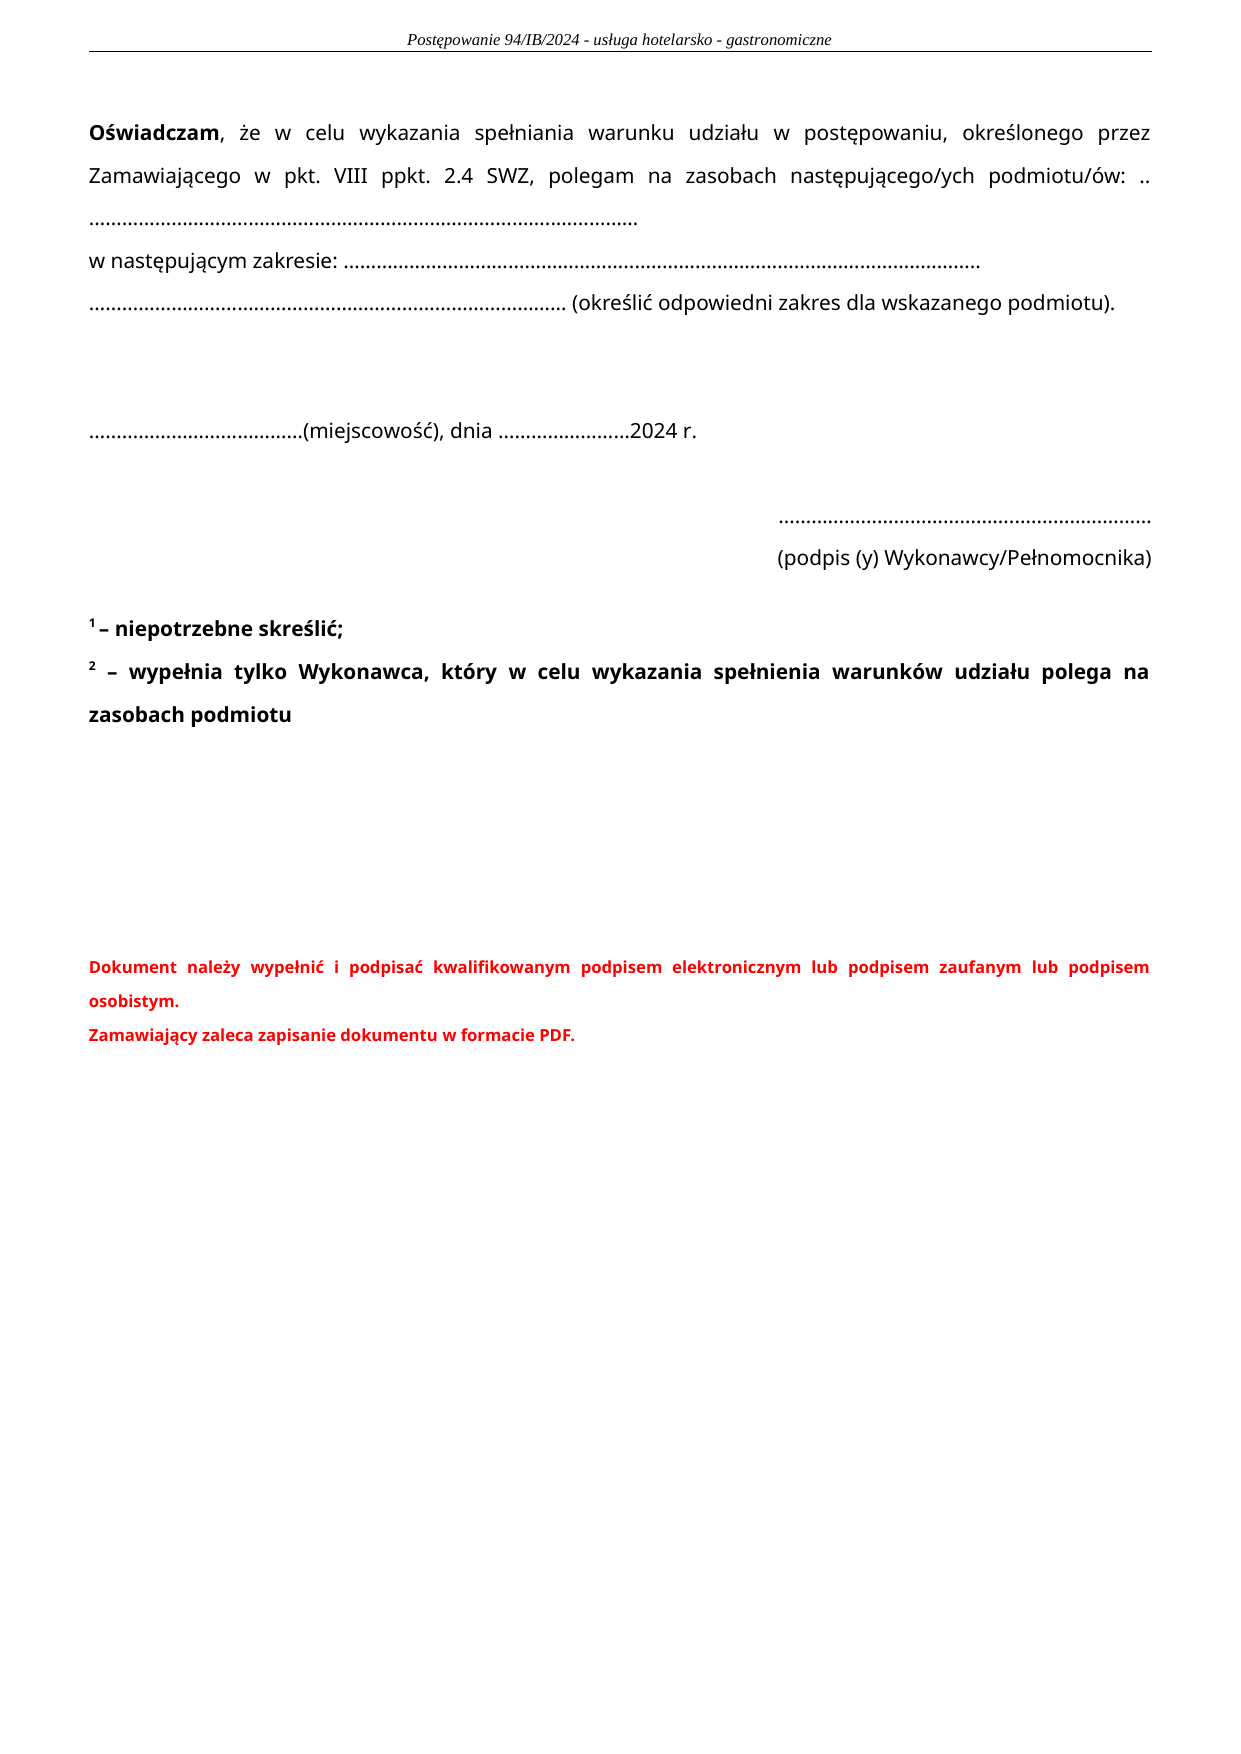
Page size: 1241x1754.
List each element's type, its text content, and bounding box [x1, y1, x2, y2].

text Dokument należy wypełnić i podpisać kwalifikowanym podpisem elektronicznym lub podpisem zaufanym lub podpisem osobistym. [89, 955, 1152, 1012]
text Oświadczam, że w celu wykazania spełniania warunku udziału w postępowaniu, określonego przez Zamawiającego w pkt. VIII ppkt. 2.4 SWZ, polegam na zasobach następującego/ych podmiotu/ów: ..…………………….….………………………………………………..…………… [89, 118, 1152, 232]
text …………………………………………………………………………… (określić odpowiedni zakres dla wskazanego podmiotu). [89, 288, 1152, 317]
text w następującym zakresie: ……………………………………………....…………………………………………..……….. [89, 246, 1152, 274]
text (podpis (y) Wykonawcy/Pełnomocnika) [89, 543, 1152, 572]
text Zamawiający zaleca zapisanie dokumentu w formacie PDF. [89, 1023, 1152, 1046]
text 2 – wypełnia tylko Wykonawca, który w celu wykazania spełnienia warunków udziału polega na zasobach podmiotu [89, 657, 1152, 728]
text …………………………………(miejscowość), dnia ……………………2024 r. [89, 416, 1152, 445]
text 1 – niepotrzebne skreślić; [89, 614, 1152, 643]
text ……………………………………..…………………… [89, 501, 1152, 529]
